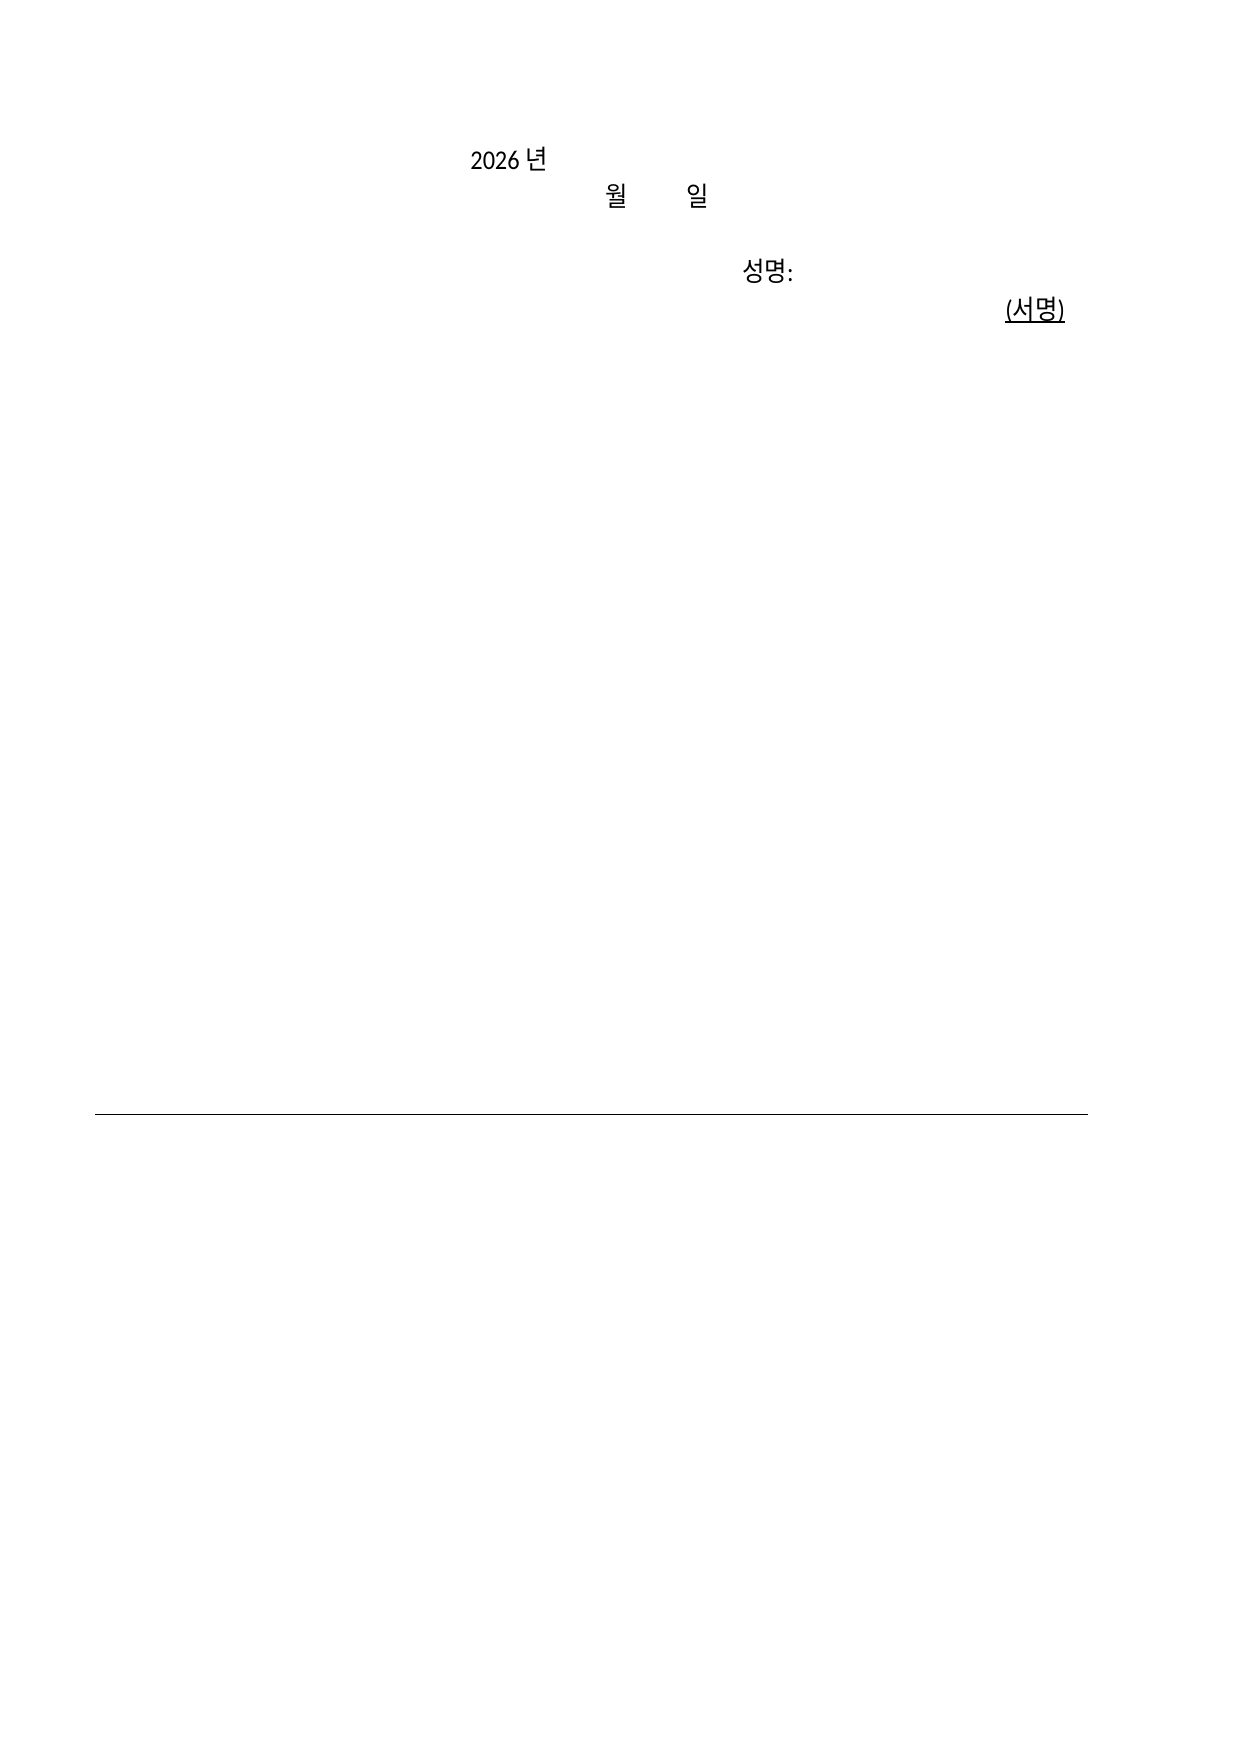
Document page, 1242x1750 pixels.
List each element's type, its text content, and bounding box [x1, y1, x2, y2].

text 일 [686, 157, 721, 232]
text 성명: [90, 232, 837, 307]
text (서명) [1005, 270, 1085, 345]
text 2026년 [90, 120, 558, 195]
text 월 [606, 157, 639, 232]
